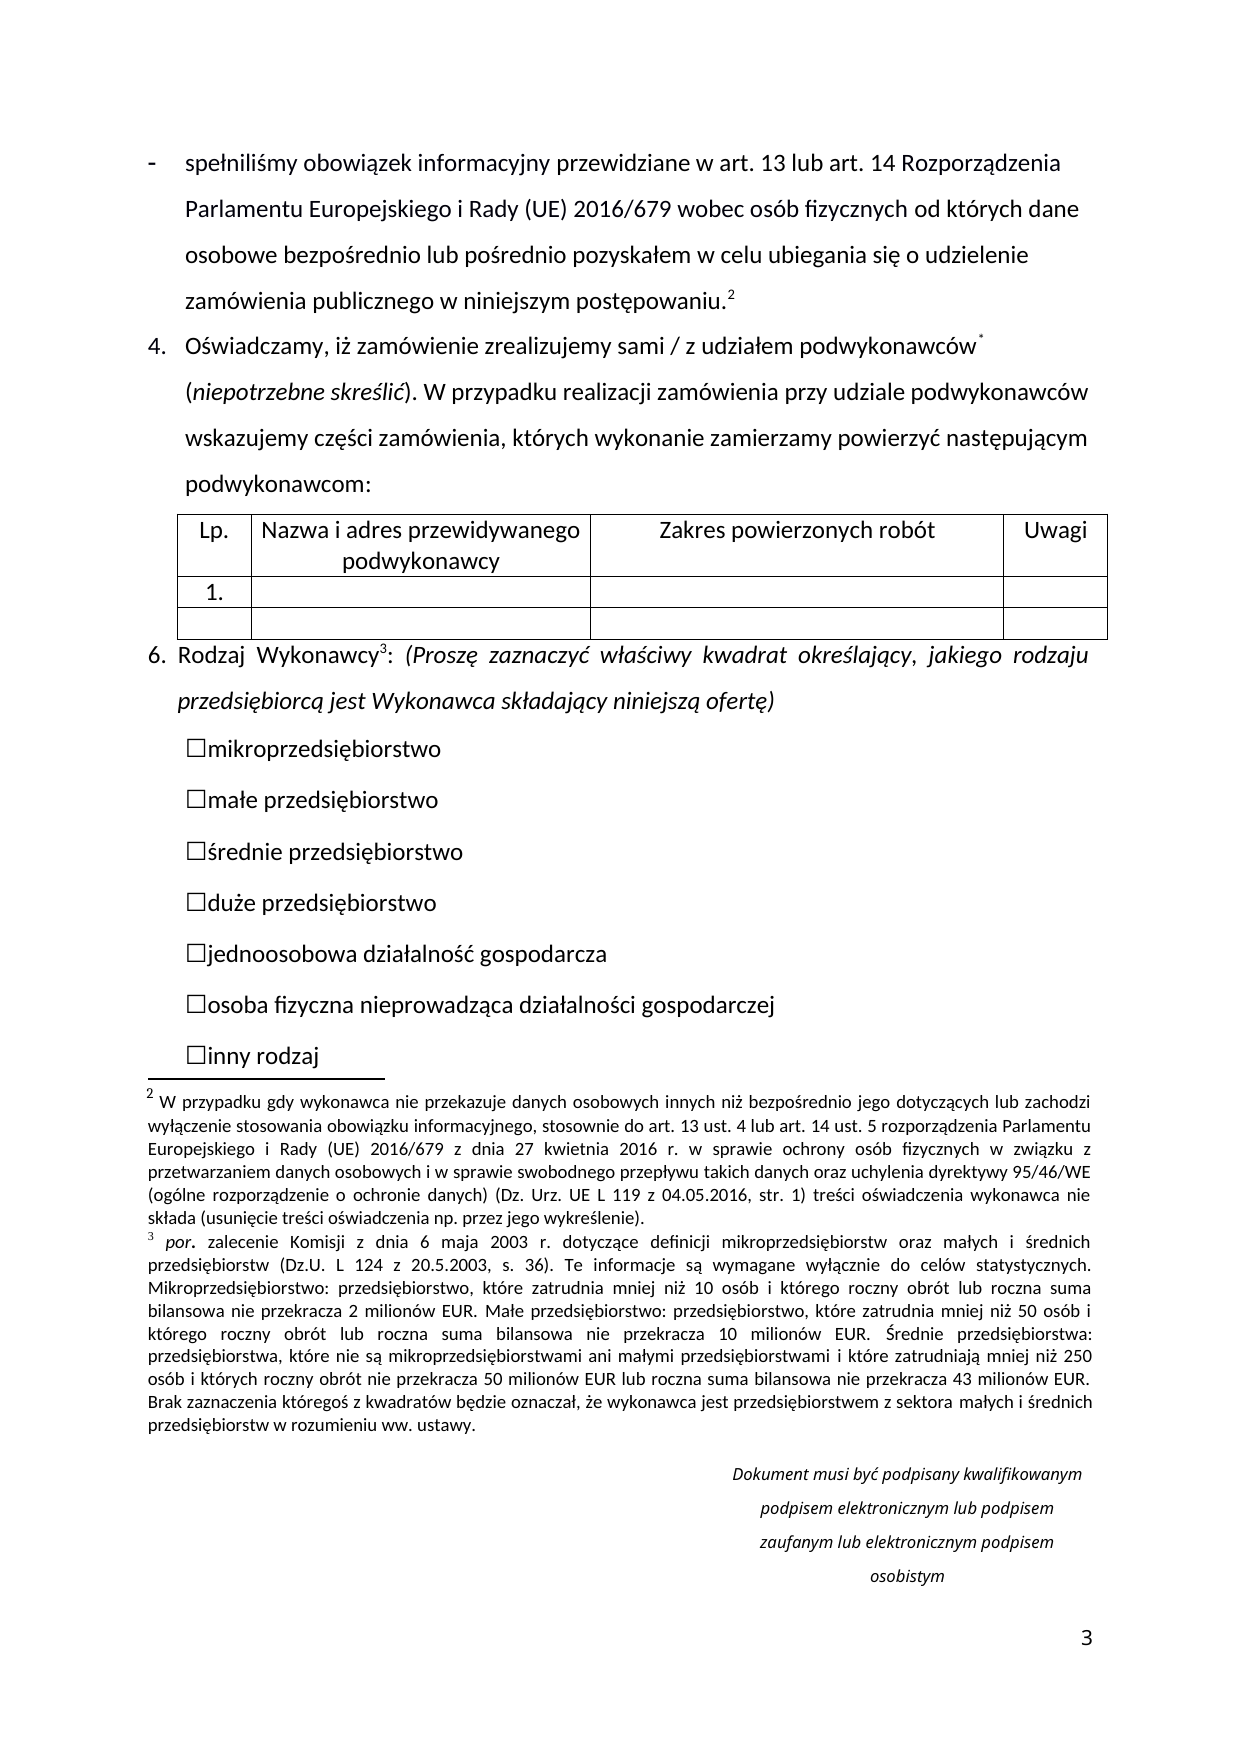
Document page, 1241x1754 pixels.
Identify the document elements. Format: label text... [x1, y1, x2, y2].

table_cell [178, 608, 251, 639]
list spełniliśmy obowiązek informacyjny przewidziane w art. 13 lub art. 14 Rozporządzenia Parlamentu Europejskiego i Rady (UE) 2016/679 wobec osób fizycznych od których dane osobowe bezpośrednio lub pośrednio pozyskałem w celu ubiegania się o udzielenie zamówienia publicznego w niniejszym postępowaniu. [148, 148, 1093, 315]
text inny rodzaj [185, 1037, 1093, 1071]
list Oświadczamy, iż zamówienie zrealizujemy sami / z udziałem podwykonawców* (niepotrzebne skreślić). W przypadku realizacji zamówienia przy udziale podwykonawców wskazujemy części zamówienia, których wykonanie zamierzamy powierzyć następującym podwykonawcom: [148, 331, 1093, 498]
text mikroprzedsiębiorstwo [185, 731, 1093, 765]
text jednoosobowa działalność gospodarcza [185, 935, 1093, 969]
table_header Nazwa i adres przewidywanego podwykonawcy [252, 515, 590, 576]
table_cell [591, 577, 1003, 607]
table_header Zakres powierzonych robót [591, 515, 1003, 576]
table_cell [1004, 608, 1107, 639]
text duże przedsiębiorstwo [185, 884, 1093, 918]
table_header Uwagi [1004, 515, 1107, 576]
text średnie przedsiębiorstwo 󠄀 [185, 833, 1093, 867]
table_header Lp. [178, 515, 251, 576]
table_cell [252, 577, 590, 607]
table_cell [591, 608, 1003, 639]
table_cell 1. [178, 577, 251, 607]
table_cell [1004, 577, 1107, 607]
text osoba fizyczna nieprowadząca działalności gospodarczej [185, 986, 1093, 1020]
table_cell [252, 608, 590, 639]
text małe przedsiębiorstwo [185, 782, 1093, 816]
text 6. Rodzaj Wykonawcy: (Proszę zaznaczyć właściwy kwadrat określający, jakiego rodzaju przedsiębiorcą jest Wykonawca składający niniejszą ofertę) [148, 640, 1093, 716]
